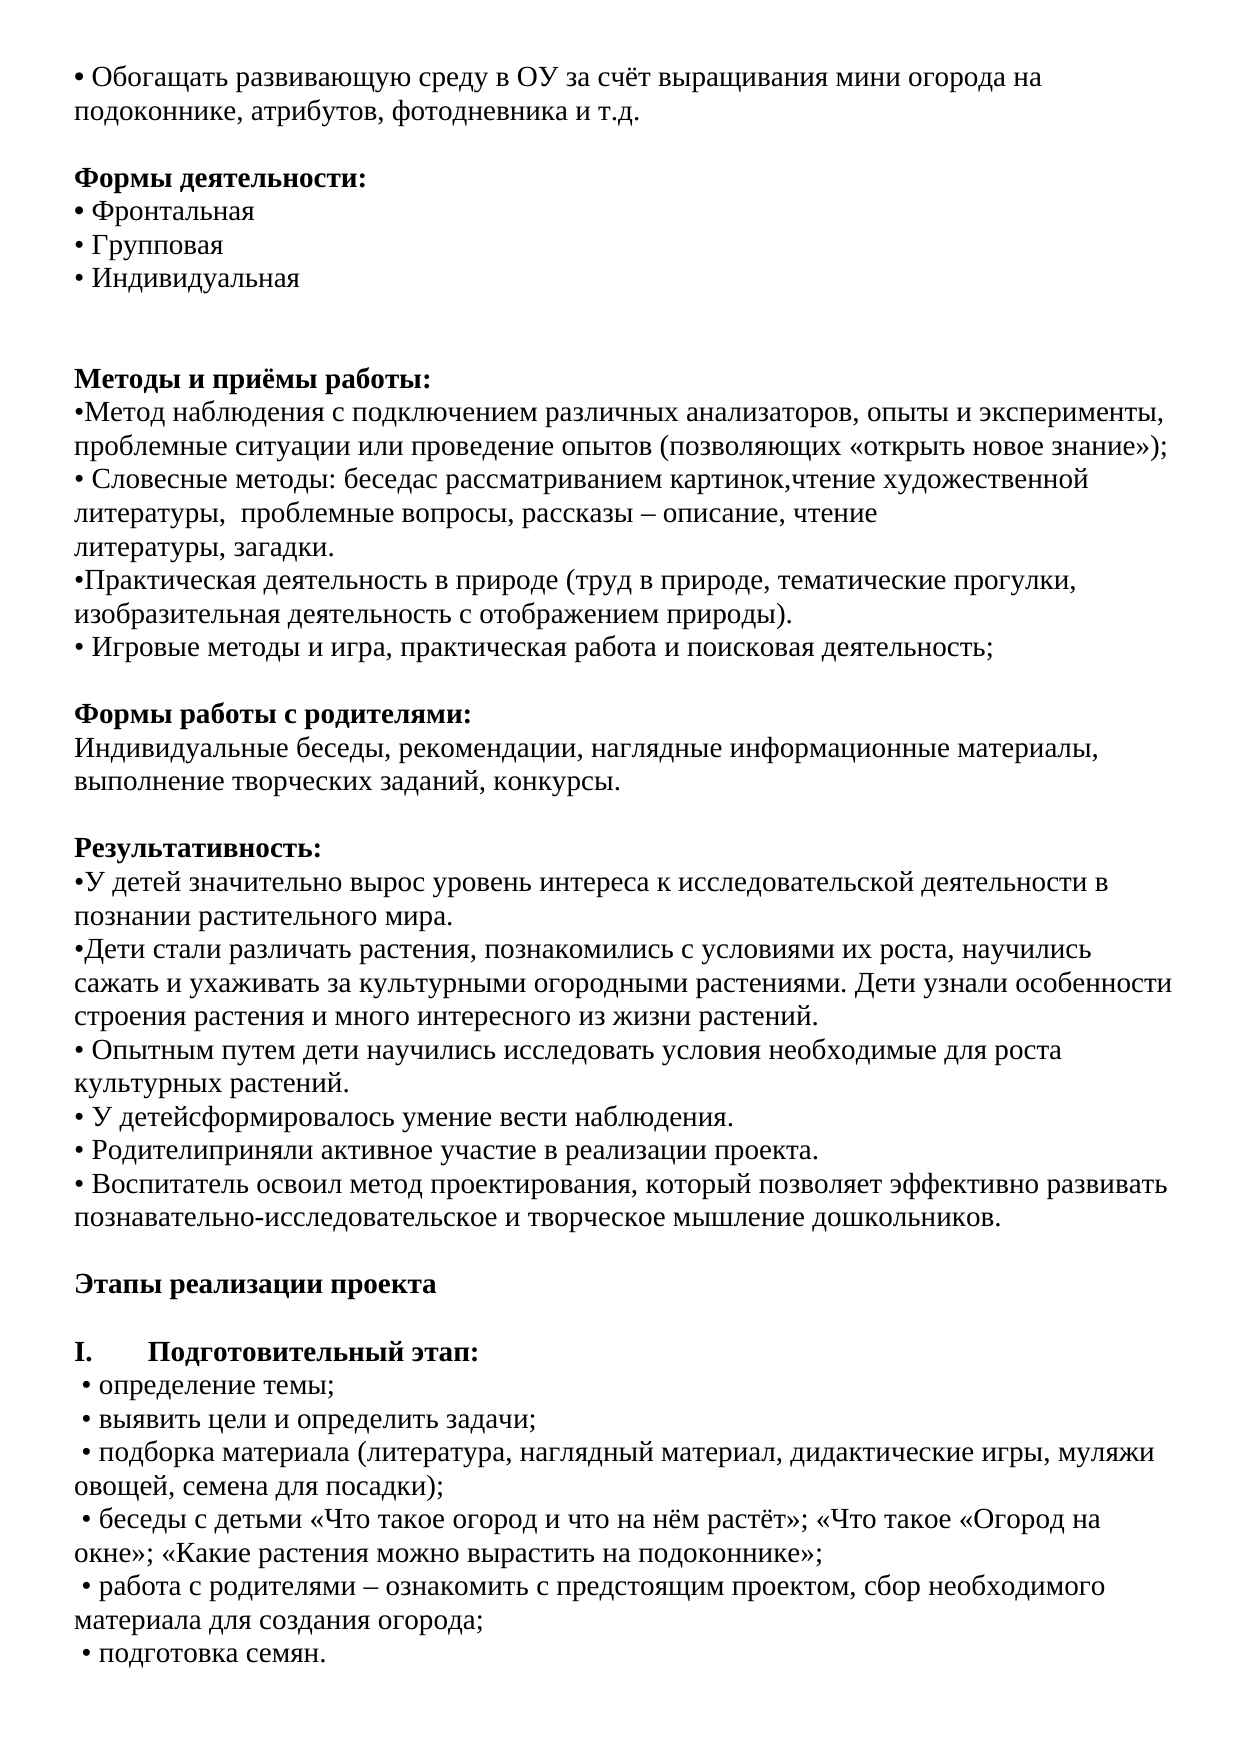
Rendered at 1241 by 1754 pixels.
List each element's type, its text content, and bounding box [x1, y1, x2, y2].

text • У детейсформировалось умение вести наблюдения. [74, 1099, 1181, 1132]
text •Дети стали различать растения, познакомились с условиями их роста, научились сажать и ухаживать за культурными огородными растениями. Дети узнали особенности строения растения и много интересного из жизни растений. [74, 931, 1181, 1032]
text проблемные ситуации или проведение опытов (позволяющих «открыть новое знание»); [74, 428, 1181, 462]
text • определение темы; [74, 1367, 1181, 1401]
text • подготовка семян. [74, 1636, 1181, 1669]
text I. Подготовительный этап: [74, 1334, 1181, 1367]
text • Обогащать развивающую среду в ОУ за счёт выращивания мини огорода на подоконнике, атрибутов, фотодневника и т.д. [74, 59, 1181, 126]
text •У детей значительно вырос уровень интереса к исследовательской деятельности в познании растительного мира. [74, 864, 1181, 931]
text •Практическая деятельность в природе (труд в природе, тематические прогулки, изобразительная деятельность с отображением природы). [74, 562, 1181, 629]
text • Групповая [74, 227, 1181, 260]
text • Словесные методы: беседас рассматриванием картинок,чтение художественной литературы, проблемные вопросы, рассказы – описание, чтение [74, 462, 1181, 529]
text • Фронтальная [74, 193, 1181, 227]
text • выявить цели и определить задачи; [74, 1401, 1181, 1434]
text Индивидуальные беседы, рекомендации, наглядные информационные материалы, выполнение творческих заданий, конкурсы. [74, 730, 1181, 797]
text литературы, загадки. [74, 529, 1181, 562]
text Результативность: [74, 831, 1181, 864]
text • Воспитатель освоил метод проектирования, который позволяет эффективно развивать познавательно-исследовательское и творческое мышление дошкольников. [74, 1166, 1181, 1233]
text Формы работы с родителями: [74, 696, 1181, 730]
text • работа с родителями – ознакомить с предстоящим проектом, сбор необходимого материала для создания огорода; [74, 1568, 1181, 1636]
text Этапы реализации проекта [74, 1267, 1181, 1300]
text • подборка материала (литература, наглядный материал, дидактические игры, муляжи овощей, семена для посадки); [74, 1434, 1181, 1501]
text •Метод наблюдения с подключением различных анализаторов, опыты и эксперименты, [74, 394, 1181, 428]
text Методы и приёмы работы: [74, 361, 1181, 394]
text • беседы с детьми «Что такое огород и что на нём растёт»; «Что такое «Огород на окне»; «Какие растения можно вырастить на подоконнике»; [74, 1501, 1181, 1568]
text • Игровые методы и игра, практическая работа и поисковая деятельность; [74, 629, 1181, 663]
text • Опытным путем дети научились исследовать условия необходимые для роста культурных растений. [74, 1032, 1181, 1099]
text • Родителиприняли активное участие в реализации проекта. [74, 1132, 1181, 1166]
text • Индивидуальная [74, 260, 1181, 294]
text Формы деятельности: [74, 160, 1181, 193]
